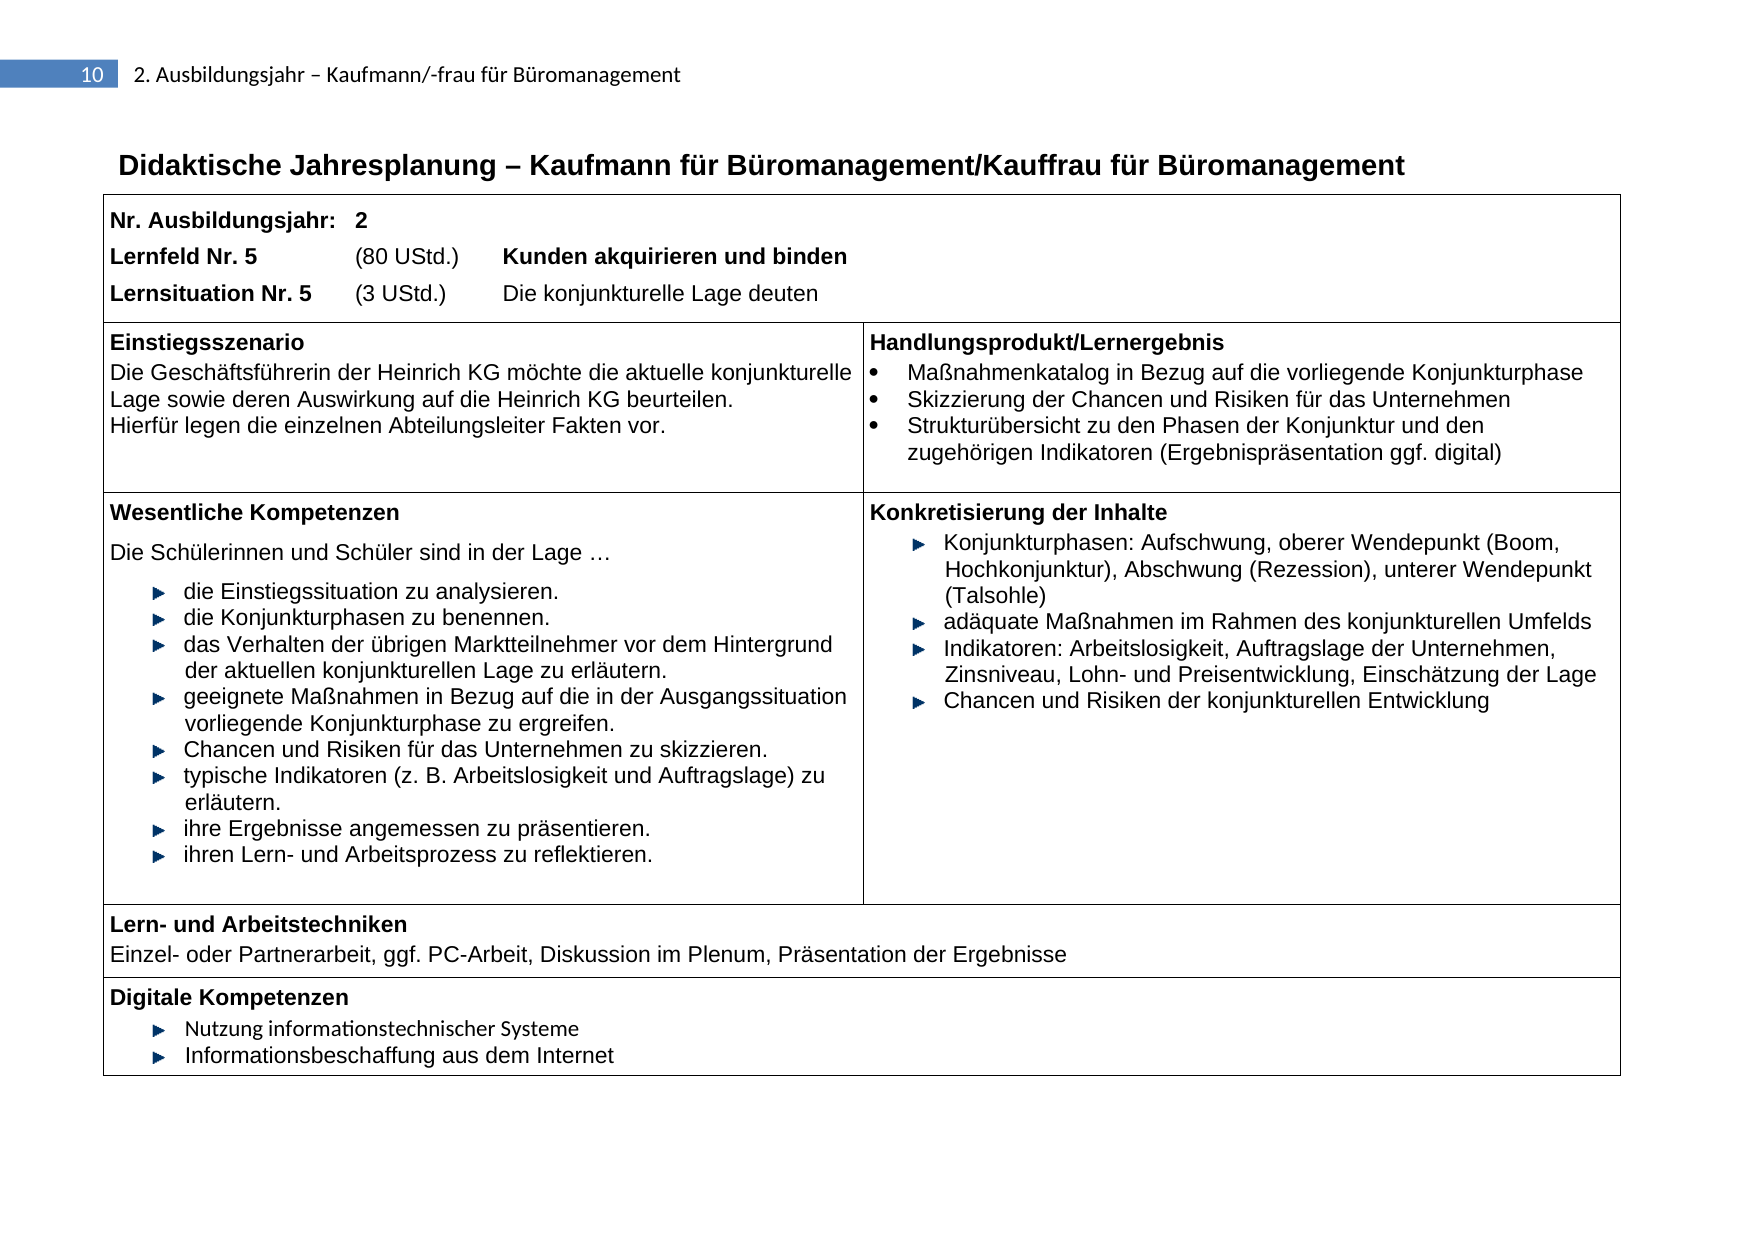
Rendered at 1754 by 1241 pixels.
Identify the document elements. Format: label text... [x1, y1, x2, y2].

picture [908, 534, 925, 551]
picture [908, 692, 925, 709]
text Didaktische Jahresplanung – Kaufmann für Büromanagement/Kauffrau für Büromanagement [118, 148, 1606, 181]
table_cell Konkretisierung der Inhalte Konjunkturphasen: Aufschwung, oberer Wendepunkt (Boom, Hochkonjunktur), Abschwung (Rezession), unterer Wendepunkt (Talsohle) adäquate Maßnahmen im Rahmen des konjunkturellen Umfelds Indikatoren: Arbeitslosigkeit, Auftragslage der Unternehmen, Zinsniveau, Lohn- und Preisentwicklung, Einschätzung der Lage Chancen und Risiken der konjunkturellen Entwicklung [864, 493, 1620, 904]
picture [148, 767, 165, 784]
picture [148, 688, 165, 705]
picture [148, 846, 165, 863]
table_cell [104, 978, 1620, 1075]
picture [148, 1020, 165, 1037]
table_cell Handlungsprodukt/Lernergebnis Maßnahmenkatalog in Bezug auf die vorliegende Konjunkturphase Skizzierung der Chancen und Risiken für das Unternehmen Strukturübersicht zu den Phasen der Konjunktur und den zugehörigen Indikatoren (Ergebnispräsentation ggf. digital) [864, 323, 1620, 492]
picture [908, 613, 925, 630]
table_cell Lern- und Arbeitstechniken Einzel- oder Partnerarbeit, ggf. PC-Arbeit, Diskussion im Plenum, Präsentation der Ergebnisse [104, 905, 1620, 977]
picture [148, 609, 165, 626]
table_cell Wesentliche Kompetenzen Die Schülerinnen und Schüler sind in der Lage … die Einstiegssituation zu analysieren. die Konjunkturphasen zu benennen. das Verhalten der übrigen Marktteilnehmer vor dem Hintergrund der aktuellen konjunkturellen Lage zu erläutern. geeignete Maßnahmen in Bezug auf die in der Ausgangssituation vorliegende Konjunkturphase zu ergreifen. Chancen und Risiken für das Unternehmen zu skizzieren. typische Indikatoren (z. B. Arbeitslosigkeit und Auftragslage) zu erläutern. ihre Ergebnisse angemessen zu präsentieren. ihren Lern- und Arbeitsprozess zu reflektieren. [104, 493, 863, 904]
table_header Nr. Ausbildungsjahr: 2 Lernfeld Nr. 5 (80 UStd.) Kunden akquirieren und binden Lernsituation Nr. 5 (3 UStd.) Die konjunkturelle Lage deuten [104, 195, 1620, 322]
table_cell Einstiegsszenario Die Geschäftsführerin der Heinrich KG möchte die aktuelle konjunkturelle Lage sowie deren Auswirkung auf die Heinrich KG beurteilen. Hierfür legen die einzelnen Abteilungsleiter Fakten vor. [104, 323, 863, 492]
picture [148, 582, 165, 600]
picture [148, 635, 165, 652]
picture [908, 639, 925, 656]
picture [148, 1047, 165, 1064]
picture [148, 740, 165, 758]
picture [148, 820, 165, 837]
